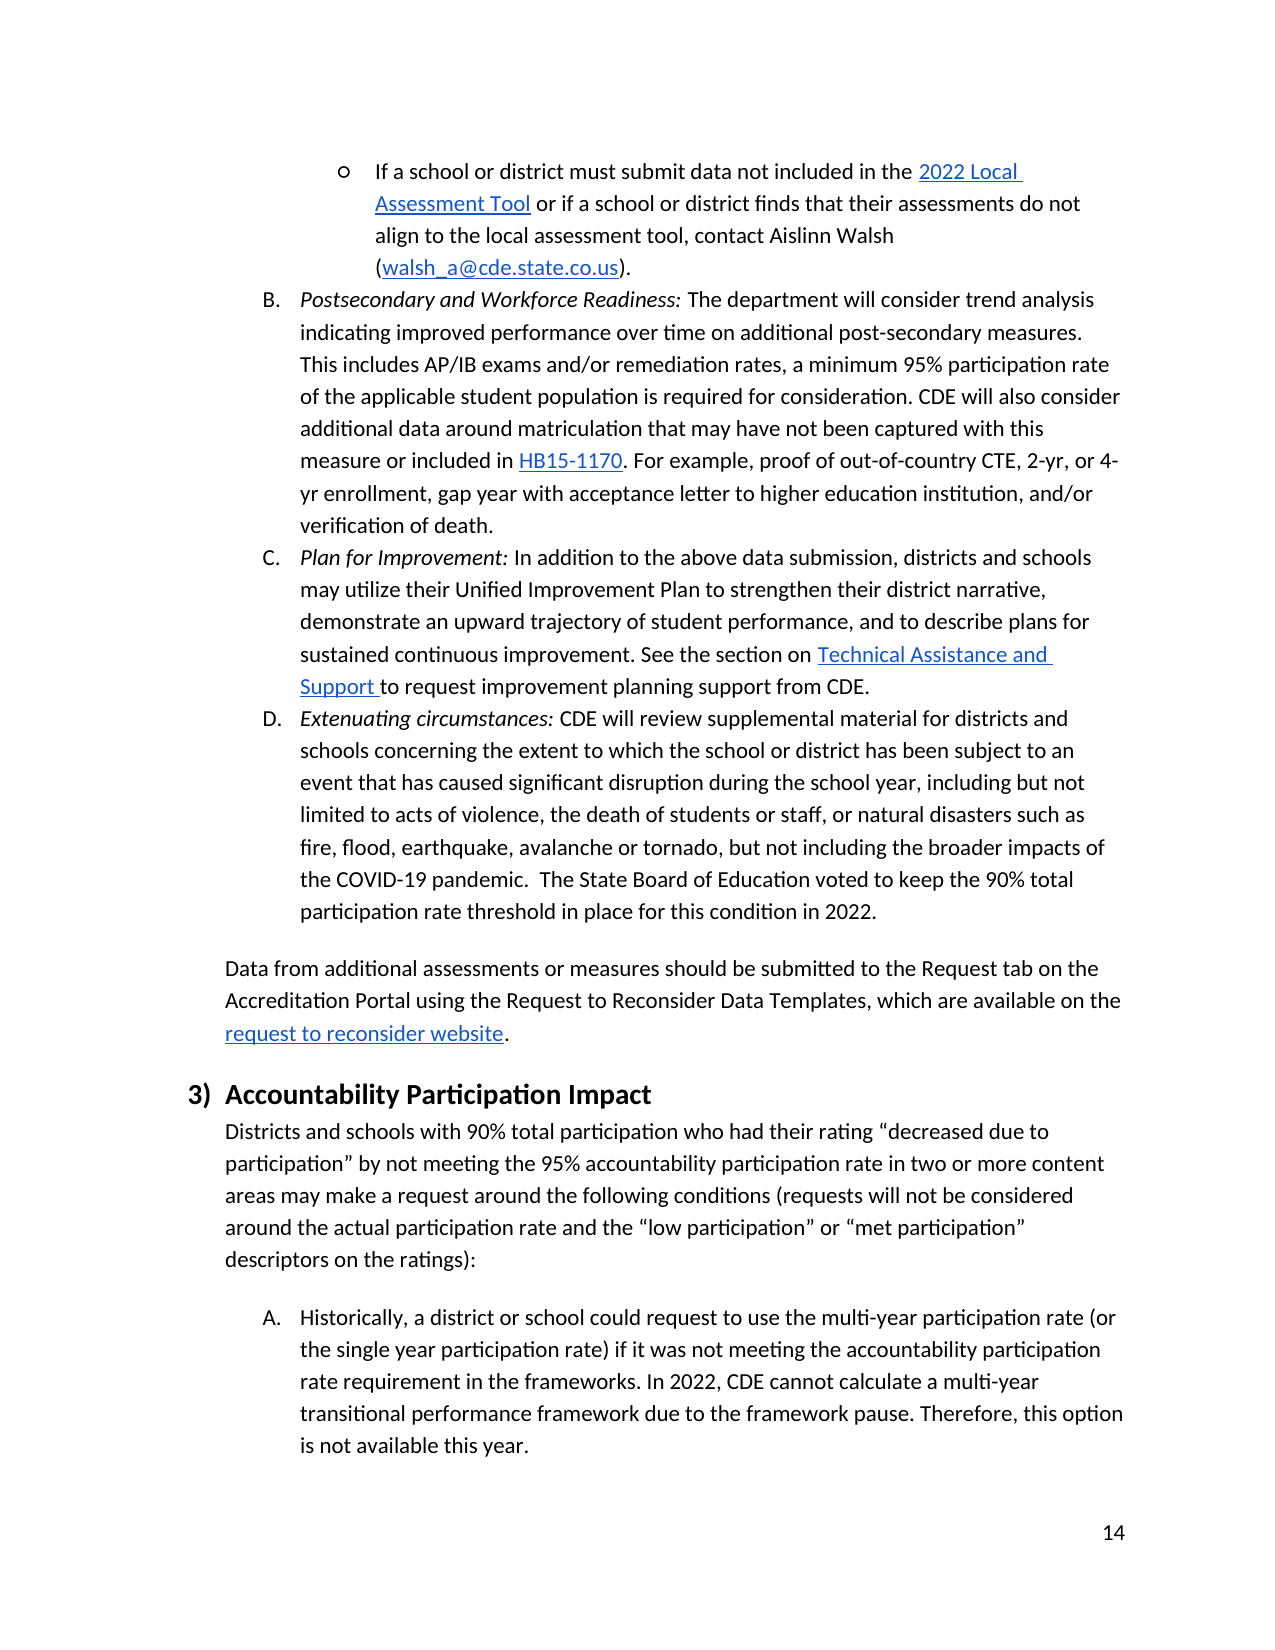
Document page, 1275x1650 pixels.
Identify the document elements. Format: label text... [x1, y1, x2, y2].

list If a school or district must submit data not included in the 2022 Local Assessment Tool or if a school or district finds that their assessments do not align to the local assessment tool, contact Aislinn Walsh (walsh_a@cde.state.co.us). [337, 157, 1125, 281]
list Plan for Improvement: In addition to the above data submission, districts and schools may utilize their Unified Improvement Plan to strengthen their district narrative, demonstrate an upward trajectory of student performance, and to describe plans for sustained continuous improvement. See the section on Technical Assistance and Support to request improvement planning support from CDE. [262, 543, 1125, 700]
subtitle Accountability Participation Impact [187, 1076, 1125, 1112]
list Extenuating circumstances: CDE will review supplemental material for districts and schools concerning the extent to which the school or district has been subject to an event that has caused significant disruption during the school year, including but not limited to acts of violence, the death of students or staff, or natural disasters such as fire, flood, earthquake, avalanche or tornado, but not including the broader impacts of the COVID-19 pandemic. The State Board of Education voted to keep the 90% total participation rate threshold in place for this condition in 2022. [262, 704, 1125, 925]
text Districts and schools with 90% total participation who had their rating “decreased due to participation” by not meeting the 95% accountability participation rate in two or more content areas may make a request around the following conditions (requests will not be considered around the actual participation rate and the “low participation” or “met participation” descriptors on the ratings): [225, 1117, 1125, 1274]
text Data from additional assessments or measures should be submitted to the Request tab on the Accreditation Portal using the Request to Reconsider Data Templates, which are available on the request to reconsider website. [225, 954, 1125, 1047]
list Postsecondary and Workforce Readiness: The department will consider trend analysis indicating improved performance over time on additional post-secondary measures. This includes AP/IB exams and/or remediation rates, a minimum 95% participation rate of the applicable student population is required for consideration. CDE will also consider additional data around matriculation that may have not been captured with this measure or included in HB15-1170. For example, proof of out-of-country CTE, 2-yr, or 4-yr enrollment, gap year with acceptance letter to higher education institution, and/or verification of death. [262, 286, 1125, 539]
list Historically, a district or school could request to use the multi-year participation rate (or the single year participation rate) if it was not meeting the accountability participation rate requirement in the frameworks. In 2022, CDE cannot calculate a multi-year transitional performance framework due to the framework pause. Therefore, this option is not available this year. [262, 1303, 1125, 1459]
